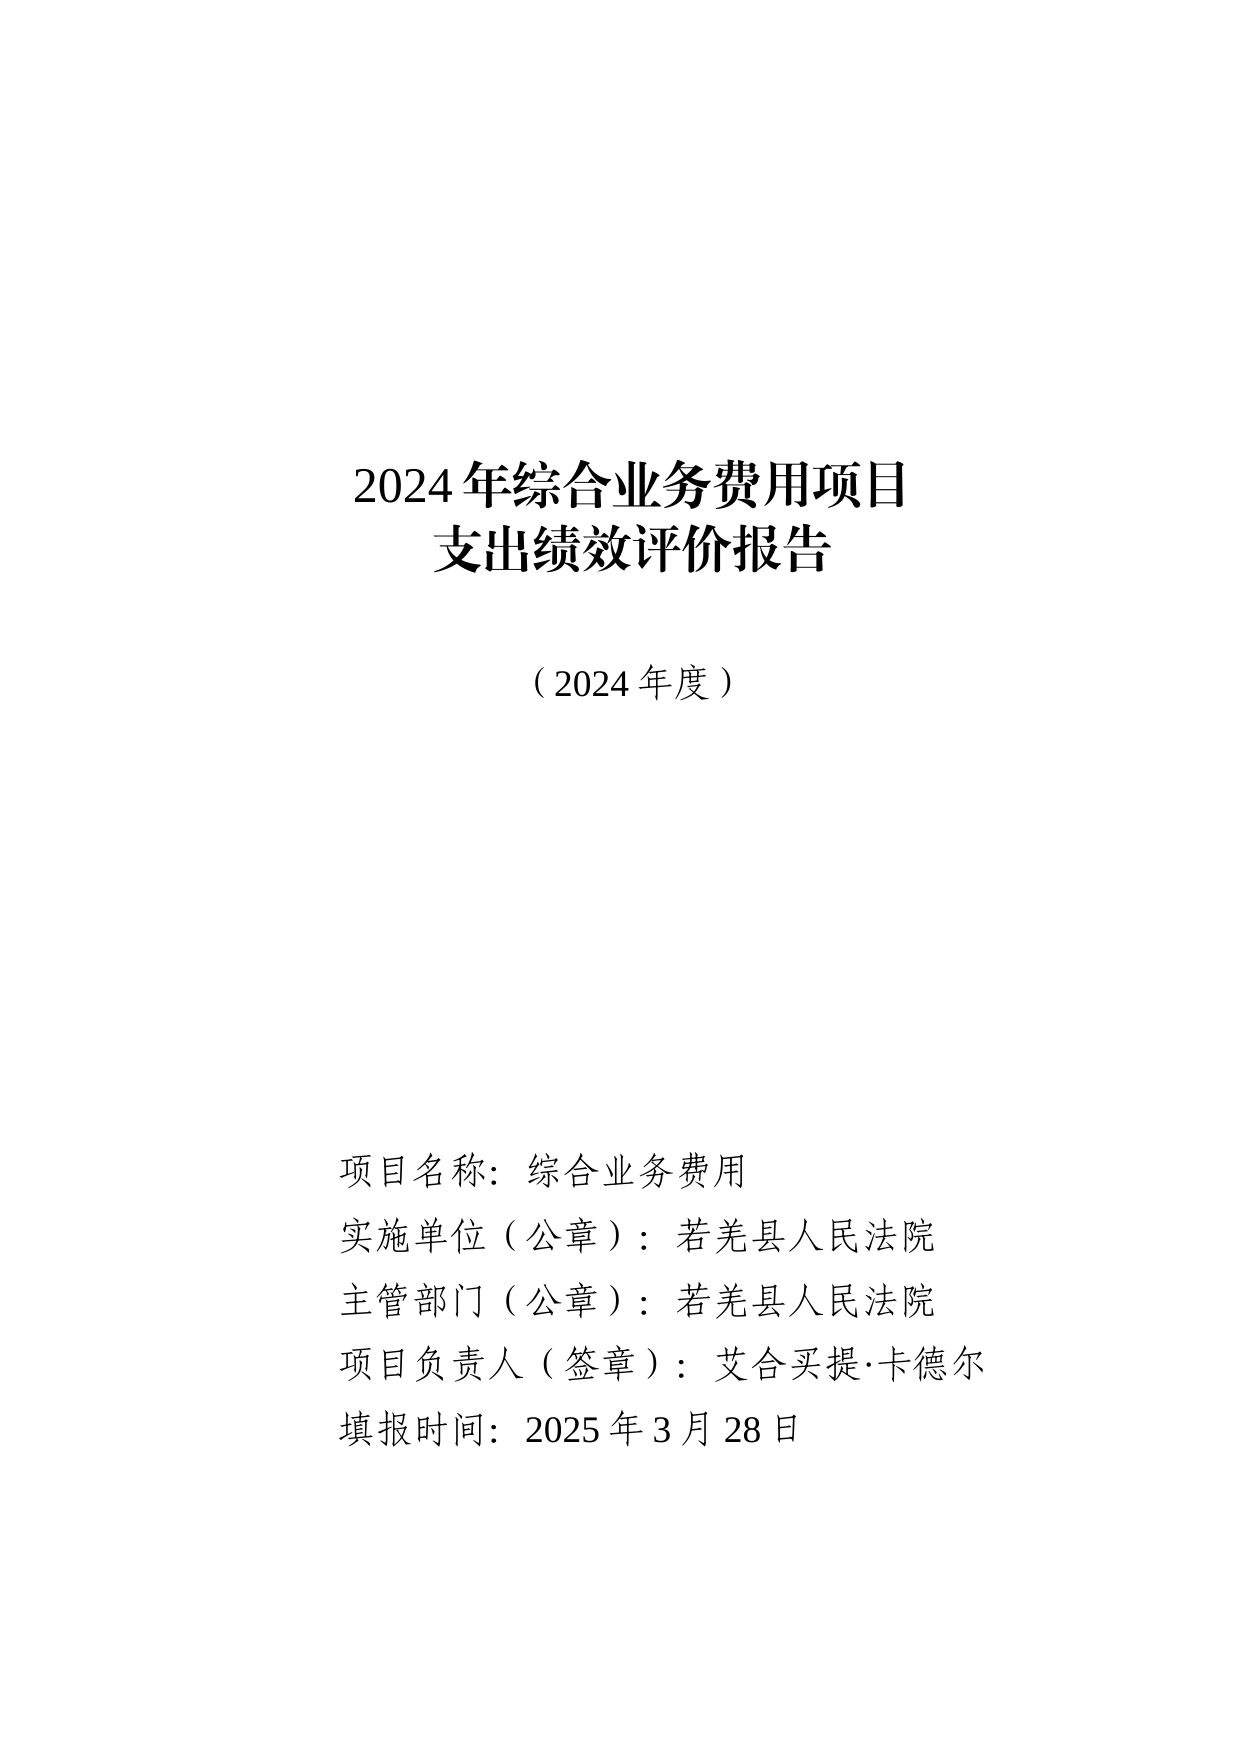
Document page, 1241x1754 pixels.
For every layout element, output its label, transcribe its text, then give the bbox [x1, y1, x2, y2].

text 支出绩效评价报告 [187, 519, 1078, 584]
text 填报时间：2025年3月28日 [187, 1396, 1078, 1461]
text 项目名称：综合业务费用 [187, 1136, 1078, 1201]
text 项目负责人（签章）：艾合买提·卡德尔 [187, 1331, 1078, 1396]
text （2024年度） [187, 649, 1078, 714]
text 实施单位（公章）：若羌县人民法院 [187, 1201, 1078, 1266]
text 2024年综合业务费用项目 [187, 454, 1078, 519]
text 主管部门（公章）：若羌县人民法院 [187, 1266, 1078, 1331]
